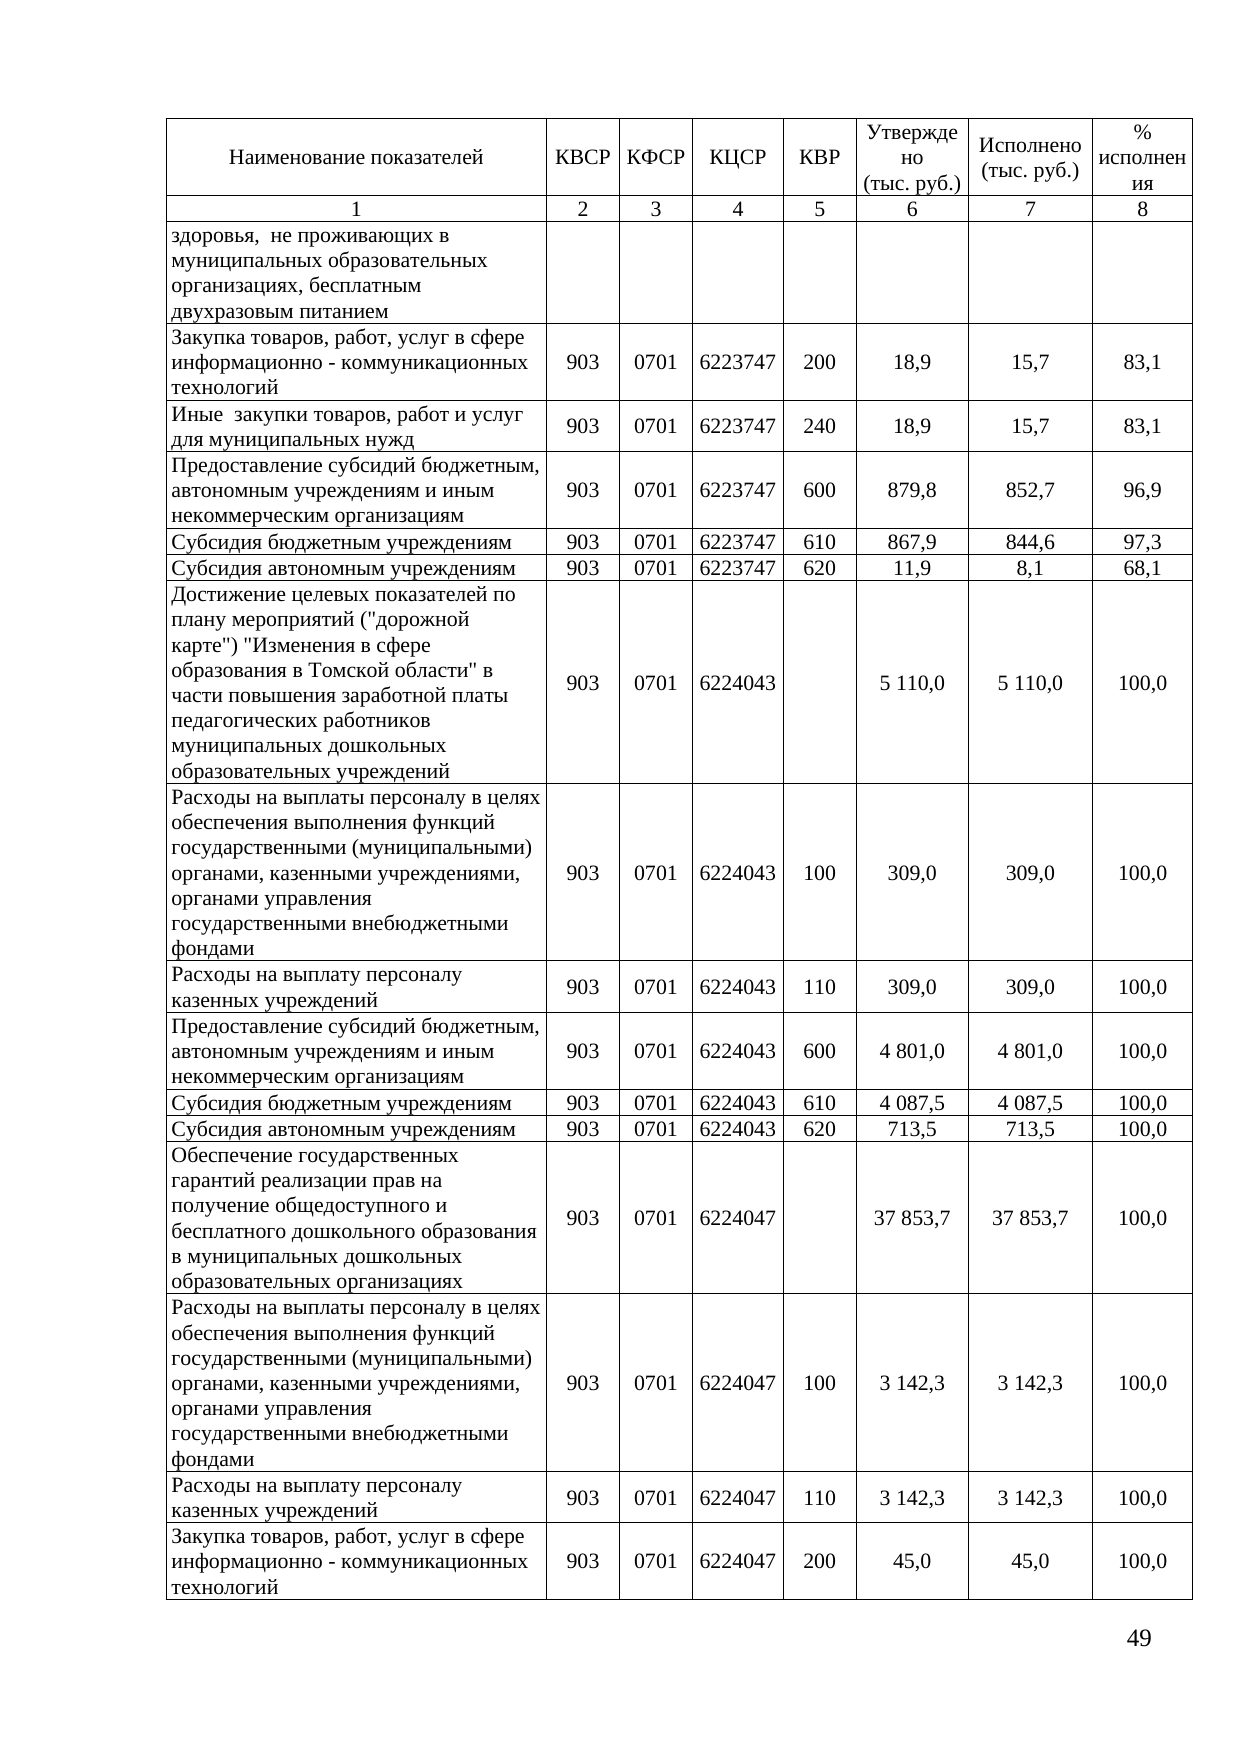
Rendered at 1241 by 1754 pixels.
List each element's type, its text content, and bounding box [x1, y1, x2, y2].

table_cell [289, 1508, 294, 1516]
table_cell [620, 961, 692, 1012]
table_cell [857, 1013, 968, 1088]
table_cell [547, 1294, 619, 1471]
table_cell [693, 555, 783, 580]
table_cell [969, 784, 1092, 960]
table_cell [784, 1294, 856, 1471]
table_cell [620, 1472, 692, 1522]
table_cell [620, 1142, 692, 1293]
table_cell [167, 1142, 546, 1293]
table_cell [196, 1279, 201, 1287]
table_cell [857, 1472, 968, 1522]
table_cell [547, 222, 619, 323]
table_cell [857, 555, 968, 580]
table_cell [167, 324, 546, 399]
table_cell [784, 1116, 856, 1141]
table_cell 6 [857, 196, 968, 221]
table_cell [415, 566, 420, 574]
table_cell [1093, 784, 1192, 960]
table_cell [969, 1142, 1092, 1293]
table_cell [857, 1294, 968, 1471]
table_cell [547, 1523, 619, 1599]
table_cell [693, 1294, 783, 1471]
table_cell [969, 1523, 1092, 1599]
table_cell 1 [167, 196, 546, 221]
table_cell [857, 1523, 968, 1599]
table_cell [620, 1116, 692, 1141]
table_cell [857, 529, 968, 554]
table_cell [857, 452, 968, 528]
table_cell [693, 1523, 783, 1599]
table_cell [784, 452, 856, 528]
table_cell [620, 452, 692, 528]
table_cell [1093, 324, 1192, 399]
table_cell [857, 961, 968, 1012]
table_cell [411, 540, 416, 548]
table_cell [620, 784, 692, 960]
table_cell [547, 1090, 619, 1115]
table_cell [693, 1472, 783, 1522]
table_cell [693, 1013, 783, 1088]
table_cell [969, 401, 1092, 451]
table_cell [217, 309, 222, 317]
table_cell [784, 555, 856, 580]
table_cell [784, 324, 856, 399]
table_header % исполнения [1093, 119, 1192, 195]
table_header Исполнено (тыс. руб.) [969, 119, 1092, 195]
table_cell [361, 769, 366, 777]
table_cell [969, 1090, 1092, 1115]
table_header Утверждено (тыс. руб.) [857, 119, 968, 195]
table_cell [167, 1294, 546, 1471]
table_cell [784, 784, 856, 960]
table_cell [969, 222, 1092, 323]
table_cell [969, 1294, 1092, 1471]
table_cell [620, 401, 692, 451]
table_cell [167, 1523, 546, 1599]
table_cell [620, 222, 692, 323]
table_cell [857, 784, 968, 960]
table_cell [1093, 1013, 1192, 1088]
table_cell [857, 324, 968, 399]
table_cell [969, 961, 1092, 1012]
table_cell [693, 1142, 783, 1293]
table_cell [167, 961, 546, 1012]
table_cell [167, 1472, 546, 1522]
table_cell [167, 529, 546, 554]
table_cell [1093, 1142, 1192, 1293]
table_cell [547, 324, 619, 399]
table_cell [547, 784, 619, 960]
table_cell 3 [620, 196, 692, 221]
table_header КЦСР [693, 119, 783, 195]
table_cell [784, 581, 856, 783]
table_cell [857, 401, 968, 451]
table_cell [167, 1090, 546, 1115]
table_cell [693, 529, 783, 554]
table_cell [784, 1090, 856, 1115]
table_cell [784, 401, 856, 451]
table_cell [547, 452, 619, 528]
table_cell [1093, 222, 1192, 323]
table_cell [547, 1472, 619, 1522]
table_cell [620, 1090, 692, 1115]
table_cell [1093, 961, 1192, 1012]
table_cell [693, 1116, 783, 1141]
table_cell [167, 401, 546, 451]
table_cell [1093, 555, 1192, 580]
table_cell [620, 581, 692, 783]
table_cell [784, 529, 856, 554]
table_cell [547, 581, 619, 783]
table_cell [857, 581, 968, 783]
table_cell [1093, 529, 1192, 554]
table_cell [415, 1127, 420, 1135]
table_cell 4 [693, 196, 783, 221]
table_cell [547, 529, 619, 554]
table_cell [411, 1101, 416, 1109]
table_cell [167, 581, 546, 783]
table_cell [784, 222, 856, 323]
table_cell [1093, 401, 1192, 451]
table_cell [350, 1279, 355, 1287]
table_cell 8 [1093, 196, 1192, 221]
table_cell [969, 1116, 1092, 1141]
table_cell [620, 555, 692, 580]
table_header КВСР [547, 119, 619, 195]
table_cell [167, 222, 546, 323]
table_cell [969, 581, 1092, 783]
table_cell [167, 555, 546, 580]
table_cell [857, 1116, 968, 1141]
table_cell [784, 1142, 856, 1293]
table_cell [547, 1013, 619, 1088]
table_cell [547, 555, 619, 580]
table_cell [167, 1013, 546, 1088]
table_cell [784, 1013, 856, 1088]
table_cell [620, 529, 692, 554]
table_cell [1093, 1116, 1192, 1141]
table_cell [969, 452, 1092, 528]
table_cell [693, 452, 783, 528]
table_cell 7 [969, 196, 1092, 221]
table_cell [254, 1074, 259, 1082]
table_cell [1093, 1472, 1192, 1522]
table_cell 5 [784, 196, 856, 221]
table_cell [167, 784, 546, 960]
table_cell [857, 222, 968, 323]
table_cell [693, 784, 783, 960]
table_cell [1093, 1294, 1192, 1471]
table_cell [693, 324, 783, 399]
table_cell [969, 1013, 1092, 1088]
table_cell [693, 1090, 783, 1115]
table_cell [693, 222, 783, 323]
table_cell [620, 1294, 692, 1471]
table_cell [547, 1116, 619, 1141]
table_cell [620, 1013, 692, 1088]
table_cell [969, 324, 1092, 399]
table_header Наименование показателей [167, 119, 546, 195]
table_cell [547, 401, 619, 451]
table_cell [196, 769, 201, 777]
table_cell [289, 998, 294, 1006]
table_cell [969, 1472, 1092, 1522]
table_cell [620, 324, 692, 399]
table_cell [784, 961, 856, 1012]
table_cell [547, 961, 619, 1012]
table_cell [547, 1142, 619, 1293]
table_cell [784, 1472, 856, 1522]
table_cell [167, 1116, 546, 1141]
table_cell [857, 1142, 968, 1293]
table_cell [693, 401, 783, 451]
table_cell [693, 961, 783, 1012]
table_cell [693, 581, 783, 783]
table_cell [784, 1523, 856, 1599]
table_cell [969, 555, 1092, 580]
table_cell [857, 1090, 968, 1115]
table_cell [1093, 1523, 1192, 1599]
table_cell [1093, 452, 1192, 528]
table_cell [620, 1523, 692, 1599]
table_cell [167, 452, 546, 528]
table_header КВР [784, 119, 856, 195]
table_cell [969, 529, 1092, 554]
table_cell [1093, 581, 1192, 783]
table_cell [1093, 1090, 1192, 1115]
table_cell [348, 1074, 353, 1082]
table_header КФСР [620, 119, 692, 195]
table_cell 2 [547, 196, 619, 221]
